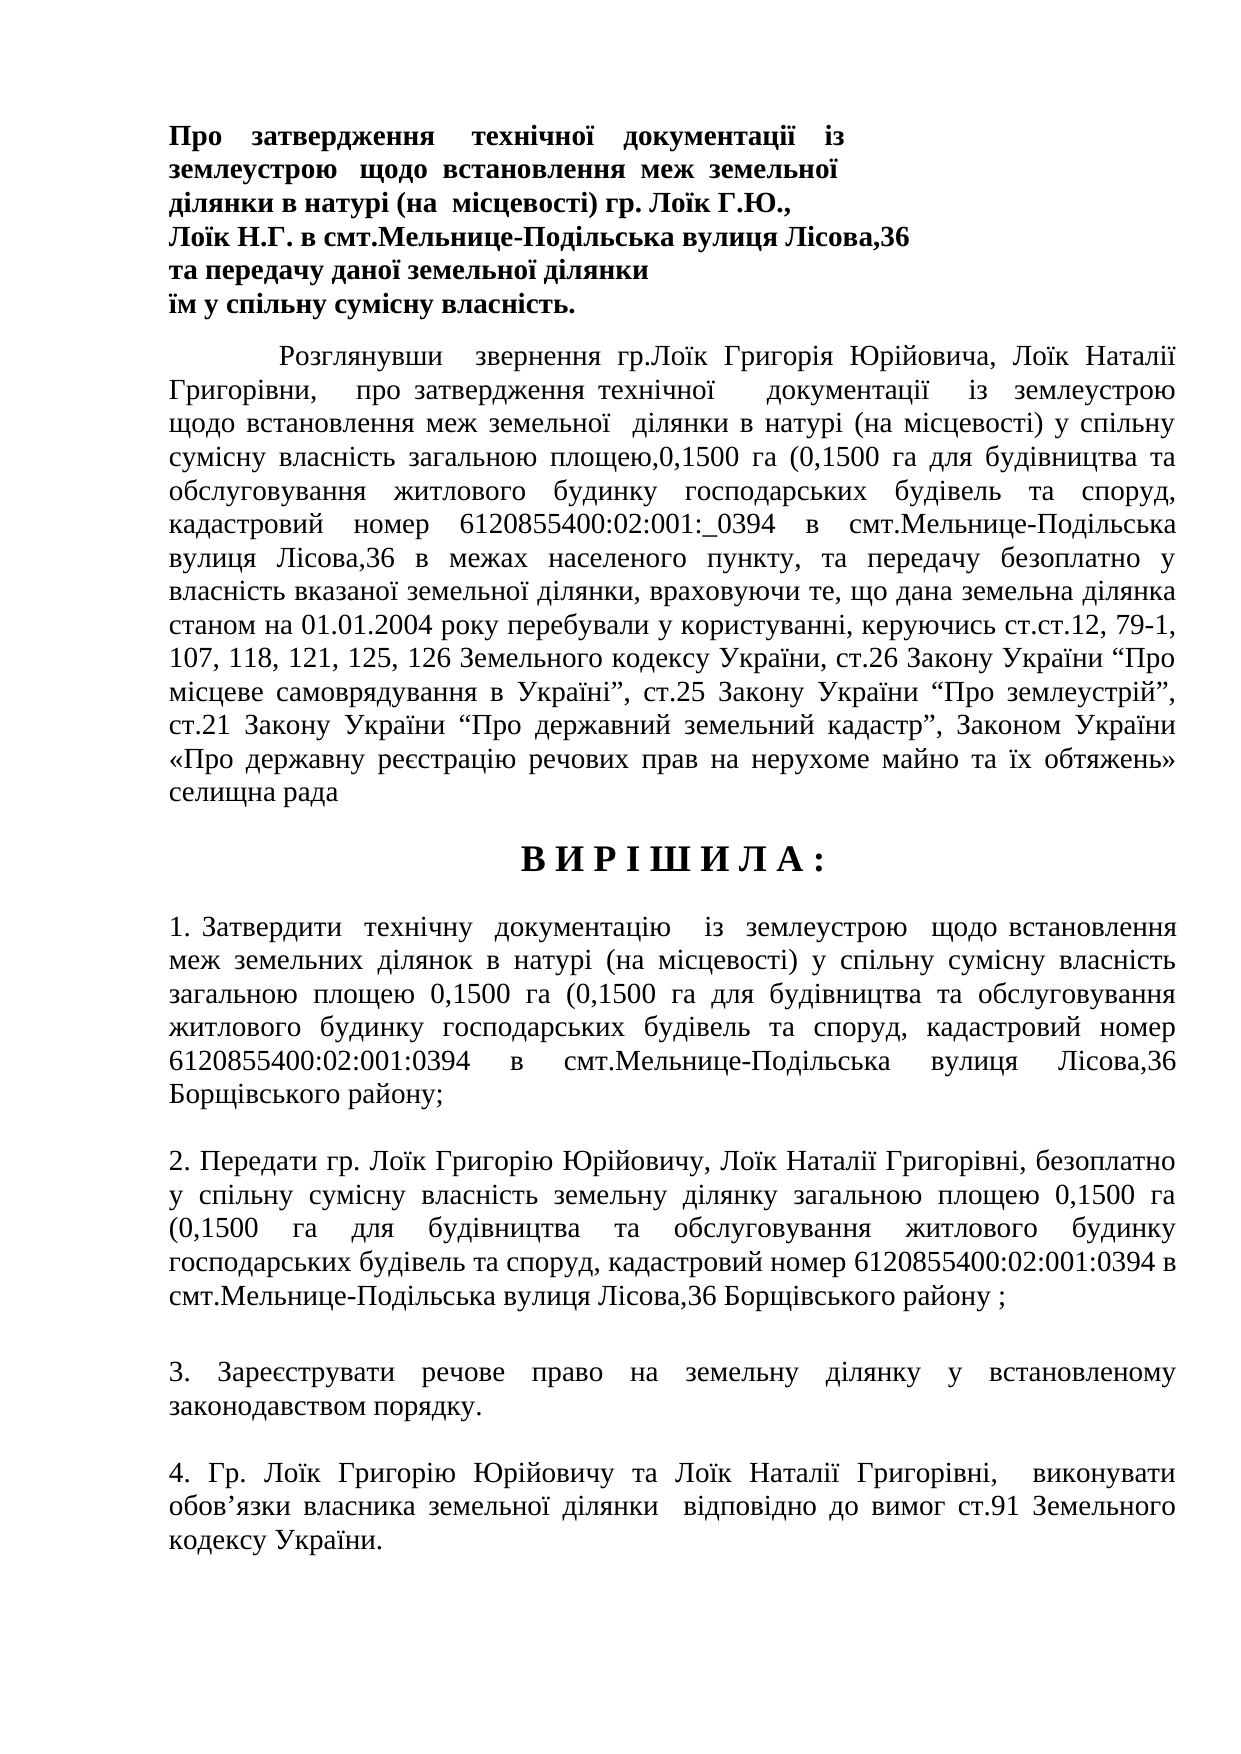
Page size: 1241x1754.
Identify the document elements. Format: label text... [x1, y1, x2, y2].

subtitle 1. Затвердити технічну документацію із землеустрою щодо встановлення меж земельних ділянок в натурі (на місцевості) у спільну сумісну власність загальною площею ( для будівництва та обслуговування житлового будинку господарських будівель та споруд, кадастровий номер 6120855400:02:001:0394 в смт.Мельнице-Подільська вулиця Лісова,36 Борщівського району; [169, 909, 1177, 1110]
subtitle Розглянувши звернення гр.Лоїк Григорія Юрійовича, Лоїк Наталії Григорівни, про затвердження технічної документації із землеустрою щодо встановлення меж земельної ділянки в натурі (на місцевості) у спільну сумісну власність загальною площею,0,1500 га ( для будівництва та обслуговування житлового будинку господарських будівель та споруд, кадастровий номер 6120855400:02:001:_0394 в смт.Мельнице-Подільська вулиця Лісова,36 в межах населеного пункту, та передачу безоплатно у власність вказаної земельної ділянки, враховуючи те, що дана земельна ділянка станом на 01.01.2004 року перебували у користуванні, керуючись ст.ст.12, 79-1, 107, 118, 121, 125, 126 Земельного кодексу України, ст.26 Закону України “Про місцеве самоврядування в Україні”, ст.25 Закону України “Про землеустрій”, ст.21 Закону України “Про державний земельний кадастр”, Законом України «Про державну реєстрацію речових прав на нерухоме майно та їх обтяжень» селищна рада [169, 338, 1177, 808]
subtitle ділянки в натурі (на місцевості) гр. Лоїк Г.Ю., [169, 185, 1181, 219]
subtitle землеустрою щодо встановлення меж земельної [169, 152, 1181, 185]
subtitle Про затвердження технічної документації із [169, 118, 1181, 152]
subtitle та передачу даної земельної ділянки [169, 252, 1181, 286]
text 4. Гр. Лоїк Григорію Юрійовичу та Лоїк Наталії Григорівні, виконувати обов’язки власника земельної ділянки відповідно до вимог ст.91 Земельного кодексу України. [169, 1455, 1177, 1556]
text В И Р І Ш И Л А : [169, 837, 1177, 880]
subtitle їм у спільну сумісну власність. [169, 286, 1181, 319]
subtitle Лоїк Н.Г. в смт.Мельнице-Подільська вулиця Лісова,36 [169, 219, 1181, 252]
subtitle 3. Зареєструвати речове право на земельну ділянку у встановленому законодавством порядку. [169, 1354, 1177, 1421]
subtitle 2. Передати гр. Лоїк Григорію Юрійовичу, Лоїк Наталії Григорівні, безоплатно у спільну сумісну власність земельну ділянку загальною площею ( для будівництва та обслуговування житлового будинку господарських будівель та споруд, кадастровий номер 6120855400:02:001:0394 в смт.Мельнице-Подільська вулиця Лісова,36 Борщівського району ; [169, 1143, 1177, 1311]
